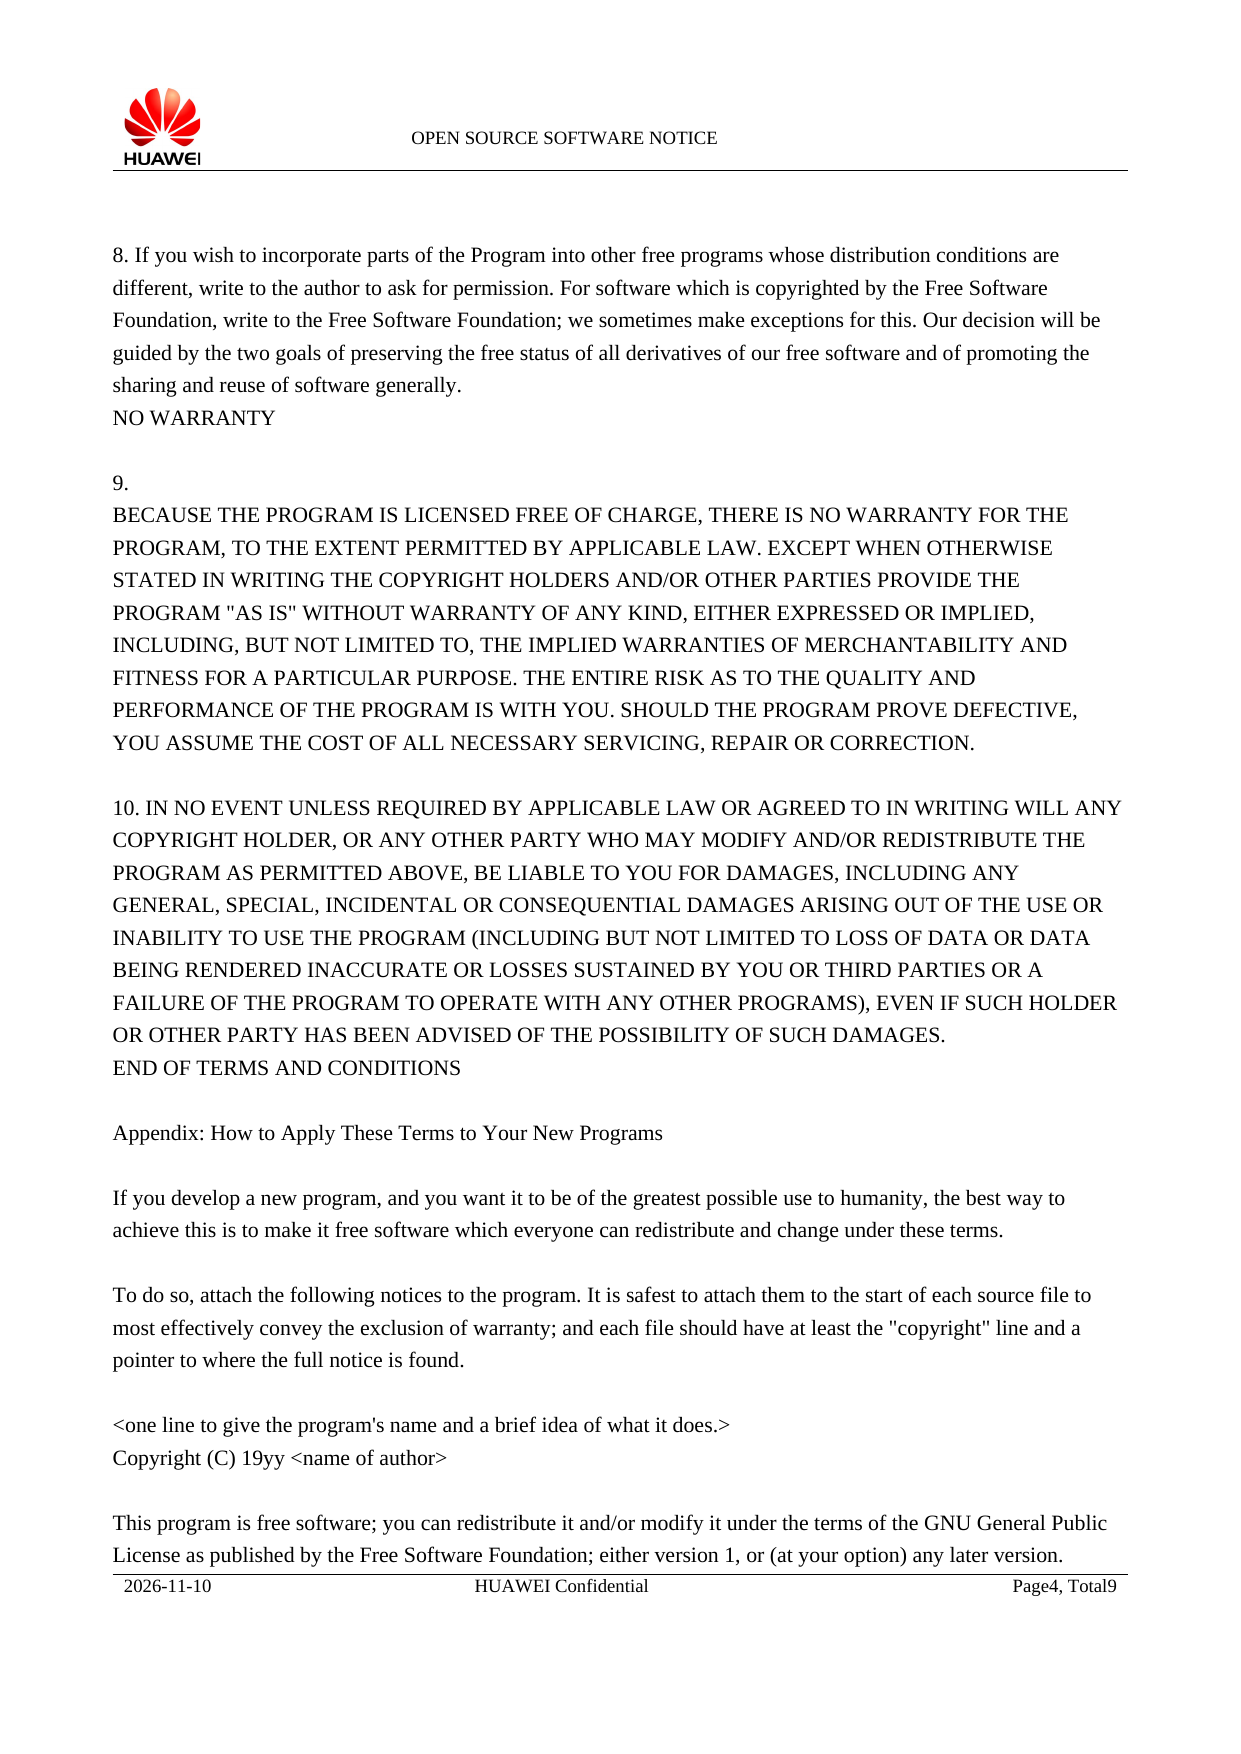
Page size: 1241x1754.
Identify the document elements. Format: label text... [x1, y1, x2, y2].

picture [124, 88, 201, 165]
